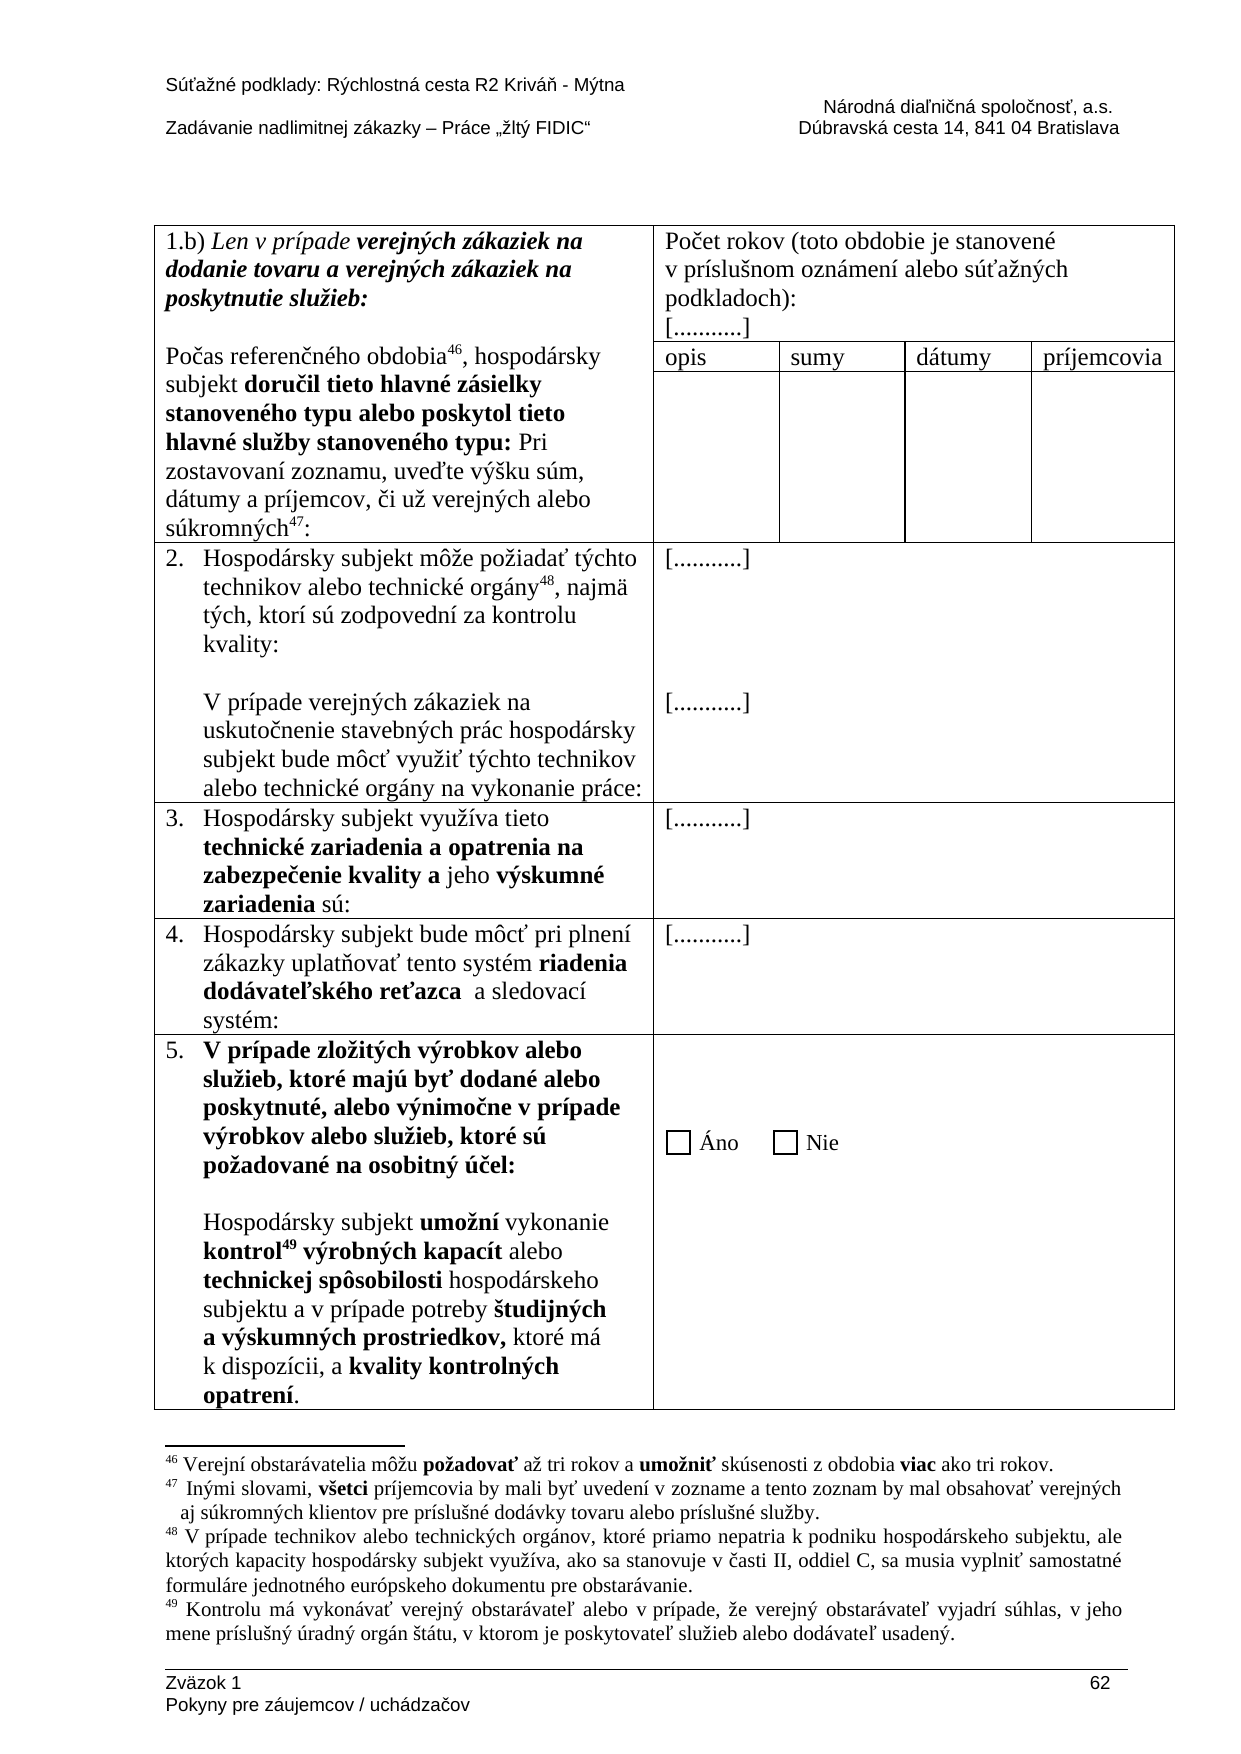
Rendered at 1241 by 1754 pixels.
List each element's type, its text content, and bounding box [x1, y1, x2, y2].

table_cell V prípade zložitých výrobkov alebo služieb, ktoré majú byť dodané alebo poskytnuté, alebo výnimočne v prípade výrobkov alebo služieb, ktoré sú požadované na osobitný účel: Hospodársky subjekt umožní vykonanie kontrol výrobných kapacít alebo technickej spôsobilosti hospodárskeho subjektu a v prípade potreby študijných a výskumných prostriedkov, ktoré má k dispozícii, a kvality kontrolných opatrení. [155, 1035, 653, 1409]
table_cell [654, 372, 779, 542]
table_cell sumy [780, 342, 904, 371]
table_cell Hospodársky subjekt môže požiadať týchto technikov alebo technické orgány, najmä tých, ktorí sú zodpovední za kontrolu kvality: V prípade verejných zákaziek na uskutočnenie stavebných prác hospodársky subjekt bude môcť využiť týchto technikov alebo technické orgány na vykonanie práce: [155, 543, 653, 802]
table_cell [...........] [654, 803, 1174, 918]
table_cell [1032, 372, 1174, 542]
table_cell [...........] [654, 919, 1174, 1034]
table_cell opis [654, 342, 779, 371]
table_cell [654, 1035, 1174, 1409]
table_header 1.b) Len v prípade verejných zákaziek na dodanie tovaru a verejných zákaziek na poskytnutie služieb: Počas referenčného obdobia, hospodársky subjekt doručil tieto hlavné zásielky stanoveného typu alebo poskytol tieto hlavné služby stanoveného typu: Pri zostavovaní zoznamu, uveďte výšku súm, dátumy a príjemcov, či už verejných alebo súkromných: [155, 226, 653, 542]
table_cell [906, 372, 1031, 542]
table_cell dátumy [906, 342, 1031, 371]
table_header Počet rokov (toto obdobie je stanovené v príslušnom oznámení alebo súťažných podkladoch): [...........] [654, 226, 1174, 341]
table_cell Hospodársky subjekt využíva tieto technické zariadenia a opatrenia na zabezpečenie kvality a jeho výskumné zariadenia sú: [155, 803, 653, 918]
table_cell príjemcovia [1032, 342, 1174, 371]
table_cell [...........] [...........] [654, 543, 1174, 802]
table_cell [780, 372, 904, 542]
table_cell Hospodársky subjekt bude môcť pri plnení zákazky uplatňovať tento systém riadenia dodávateľského reťazca a sledovací systém: [155, 919, 653, 1034]
